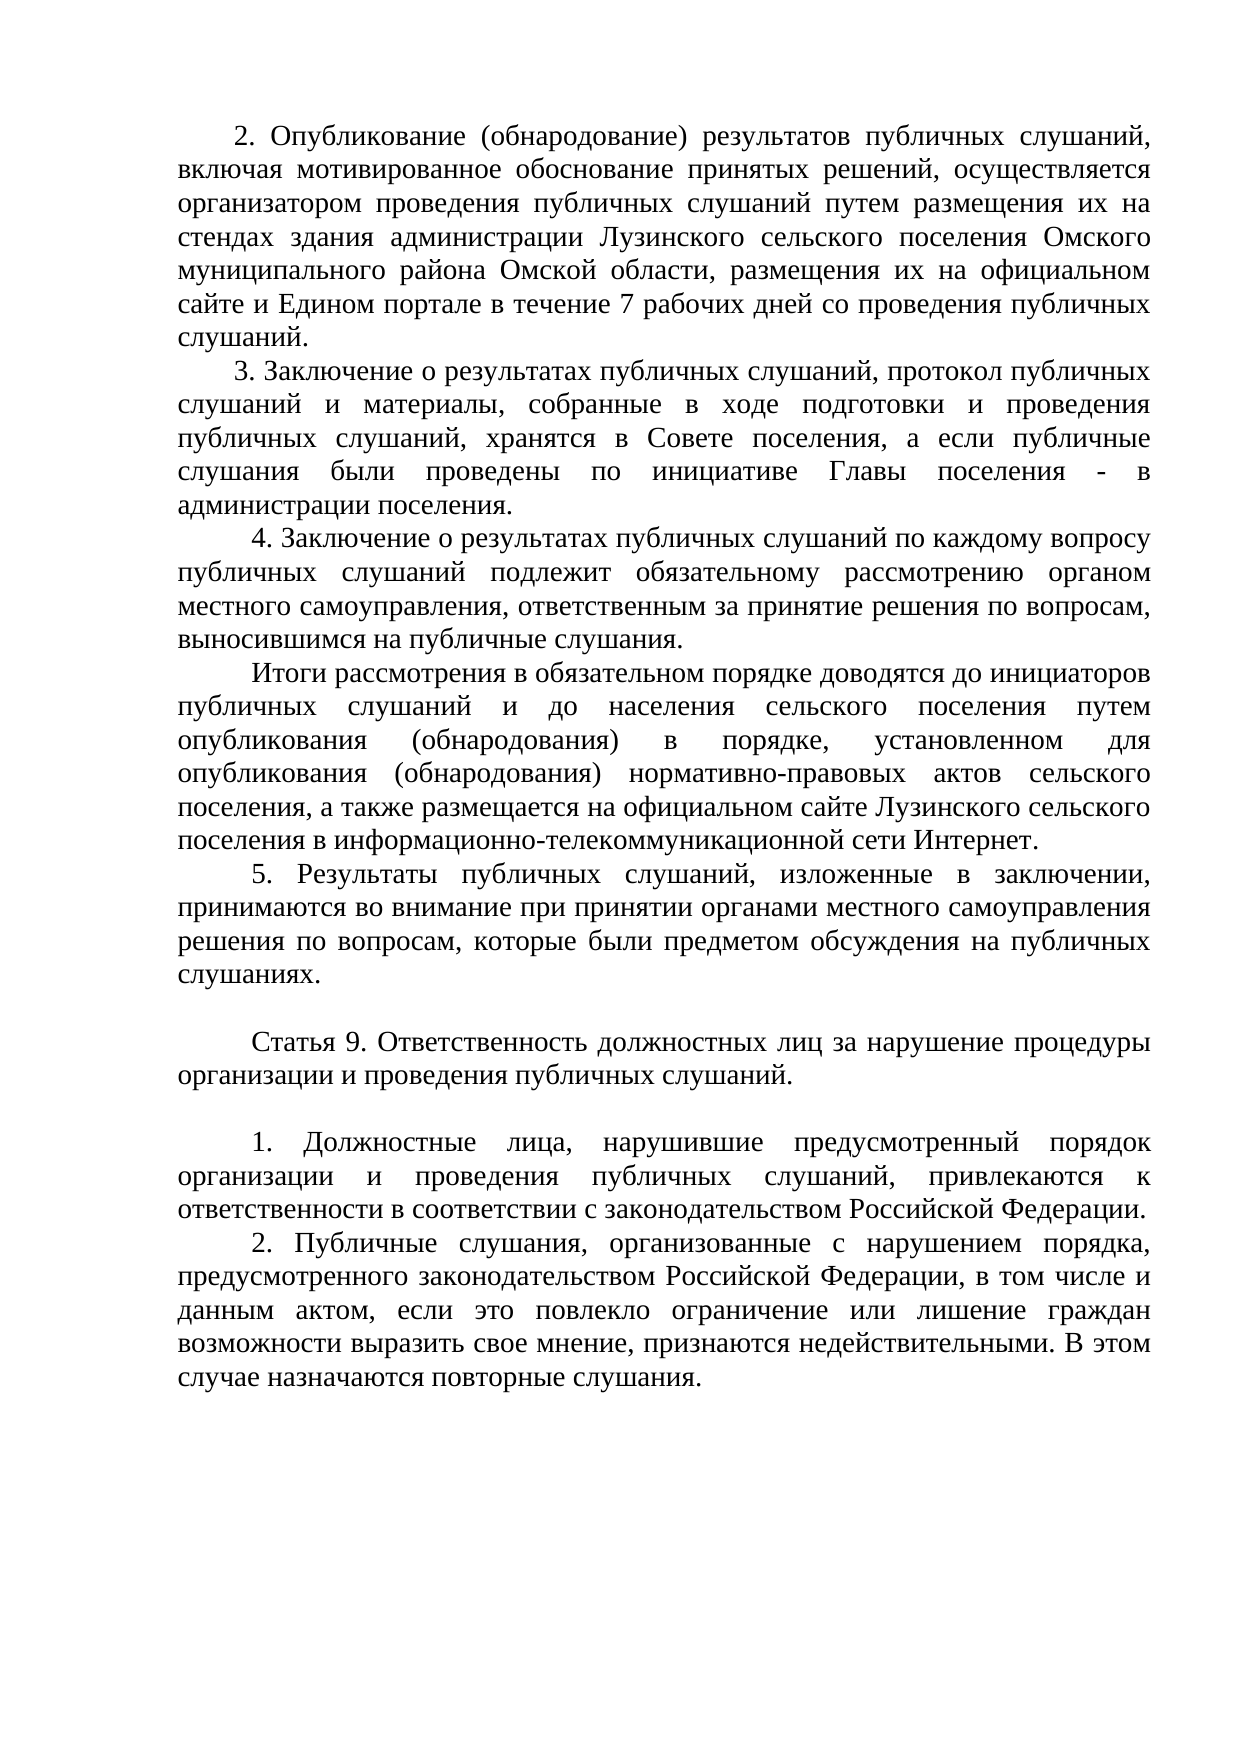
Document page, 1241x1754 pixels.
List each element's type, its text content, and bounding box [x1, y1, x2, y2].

text 5. Результаты публичных слушаний, изложенные в заключении, принимаются во внимание при принятии органами местного самоуправления решения по вопросам, которые были предметом обсуждения на публичных слушаниях. [177, 856, 1152, 990]
text 1. Должностные лица, нарушившие предусмотренный порядок организации и проведения публичных слушаний, привлекаются к ответственности в соответствии с законодательством Российской Федерации. [177, 1124, 1152, 1225]
text 2. Опубликование (обнародование) результатов публичных слушаний, включая мотивированное обоснование принятых решений, осуществляется организатором проведения публичных слушаний путем размещения их на стендах здания администрации Лузинского сельского поселения Омского муниципального района Омской области, размещения их на официальном сайте и Едином портале в течение 7 рабочих дней со проведения публичных слушаний. [177, 118, 1152, 353]
text Итоги рассмотрения в обязательном порядке доводятся до инициаторов публичных слушаний и до населения сельского поселения путем опубликования (обнародования) в порядке, установленном для опубликования (обнародования) нормативно-правовых актов сельского поселения, а также размещается на официальном сайте Лузинского сельского поселения в информационно-телекоммуникационной сети Интернет. [177, 655, 1152, 856]
text 2. Публичные слушания, организованные с нарушением порядка, предусмотренного законодательством Российской Федерации, в том числе и данным актом, если это повлекло ограничение или лишение граждан возможности выразить свое мнение, признаются недействительными. В этом случае назначаются повторные слушания. [177, 1225, 1152, 1393]
text 3. Заключение о результатах публичных слушаний, протокол публичных слушаний и материалы, собранные в ходе подготовки и проведения публичных слушаний, хранятся в Совете поселения, а если публичные слушания были проведены по инициативе Главы поселения - в администрации поселения. [177, 353, 1152, 521]
text Статья 9. Ответственность должностных лиц за нарушение процедуры организации и проведения публичных слушаний. [177, 1024, 1152, 1091]
text 4. Заключение о результатах публичных слушаний по каждому вопросу публичных слушаний подлежит обязательному рассмотрению органом местного самоуправления, ответственным за принятие решения по вопросам, выносившимся на публичные слушания. [177, 521, 1152, 655]
